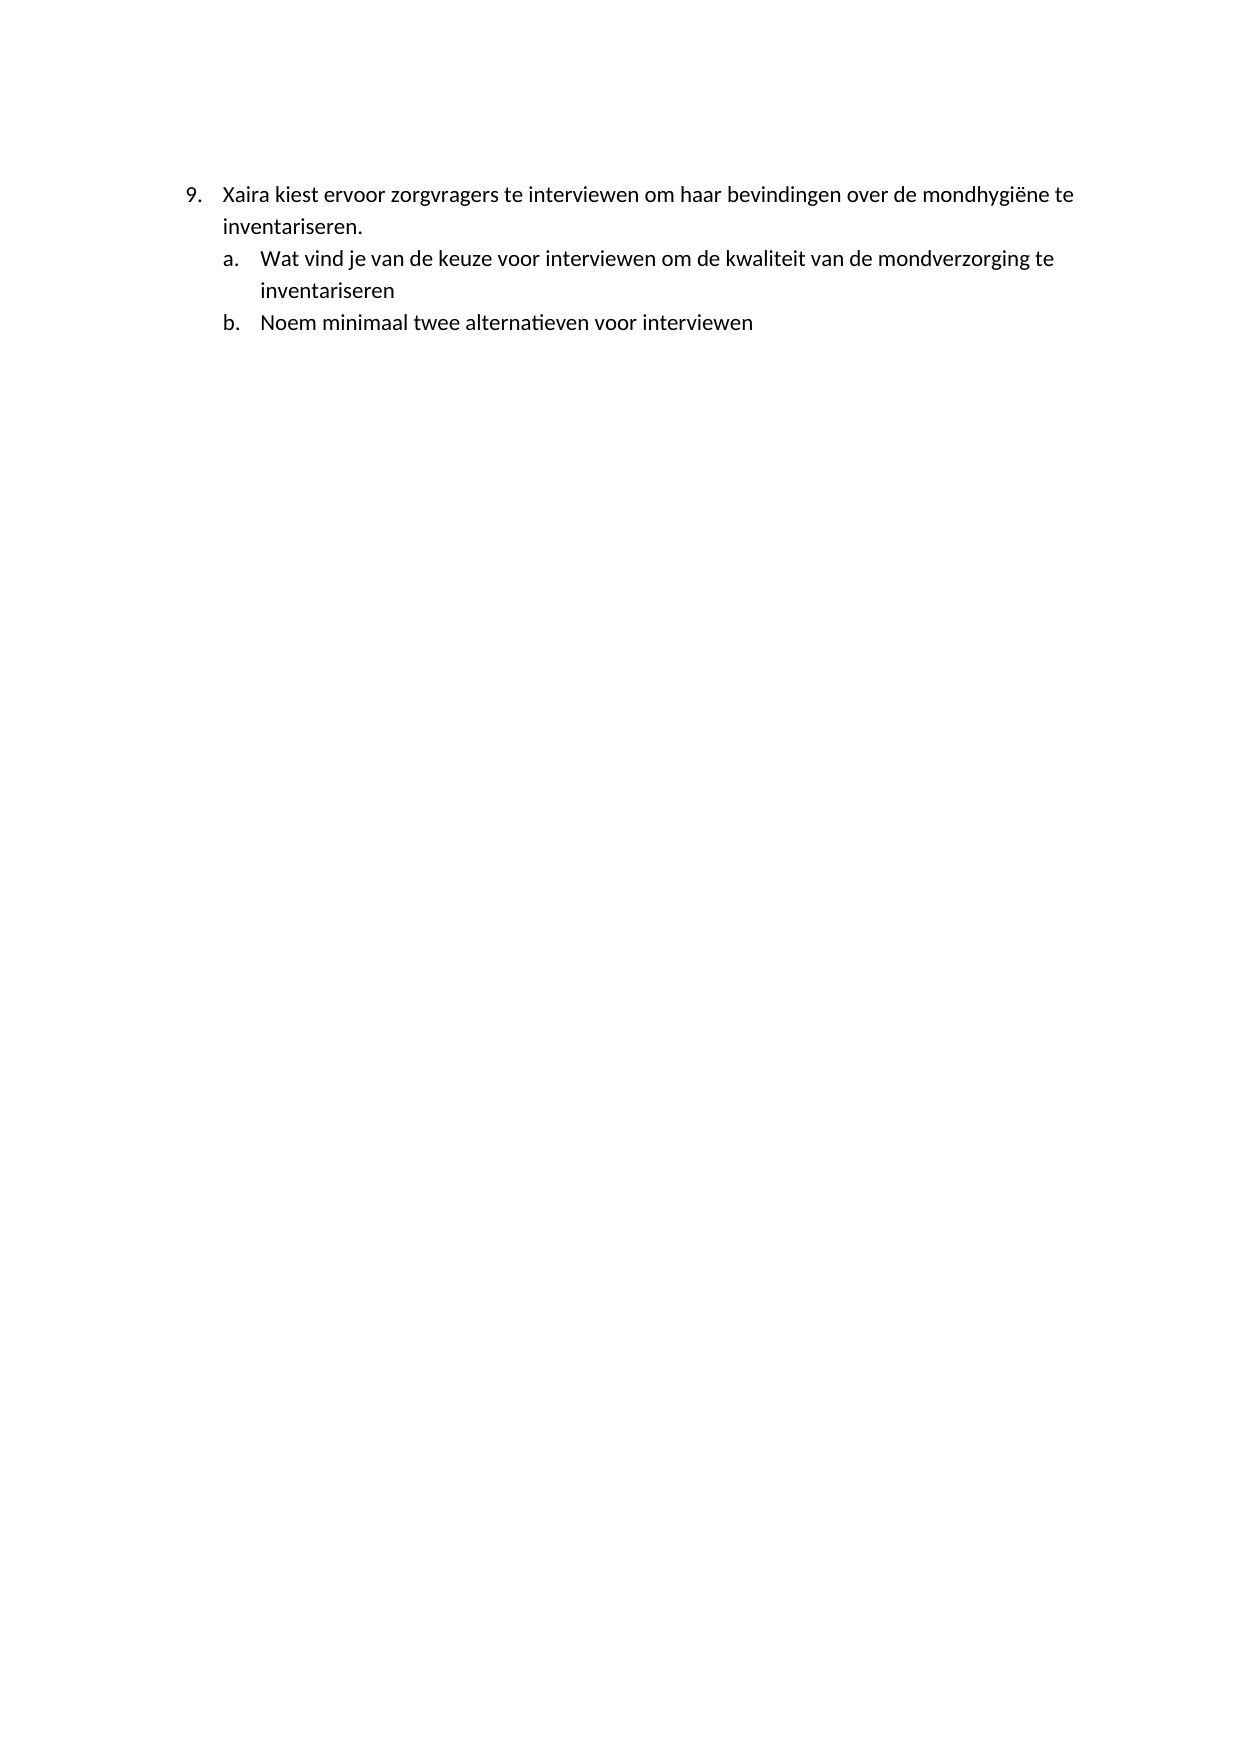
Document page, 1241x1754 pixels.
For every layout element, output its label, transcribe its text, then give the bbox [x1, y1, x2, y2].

list Xaira kiest ervoor zorgvragers te interviewen om haar bevindingen over de mondhygiëne te inventariseren. [185, 180, 1093, 240]
list Noem minimaal twee alternatieven voor interviewen [223, 308, 1093, 337]
list Wat vind je van de keuze voor interviewen om de kwaliteit van de mondverzorging te inventariseren [223, 244, 1093, 304]
